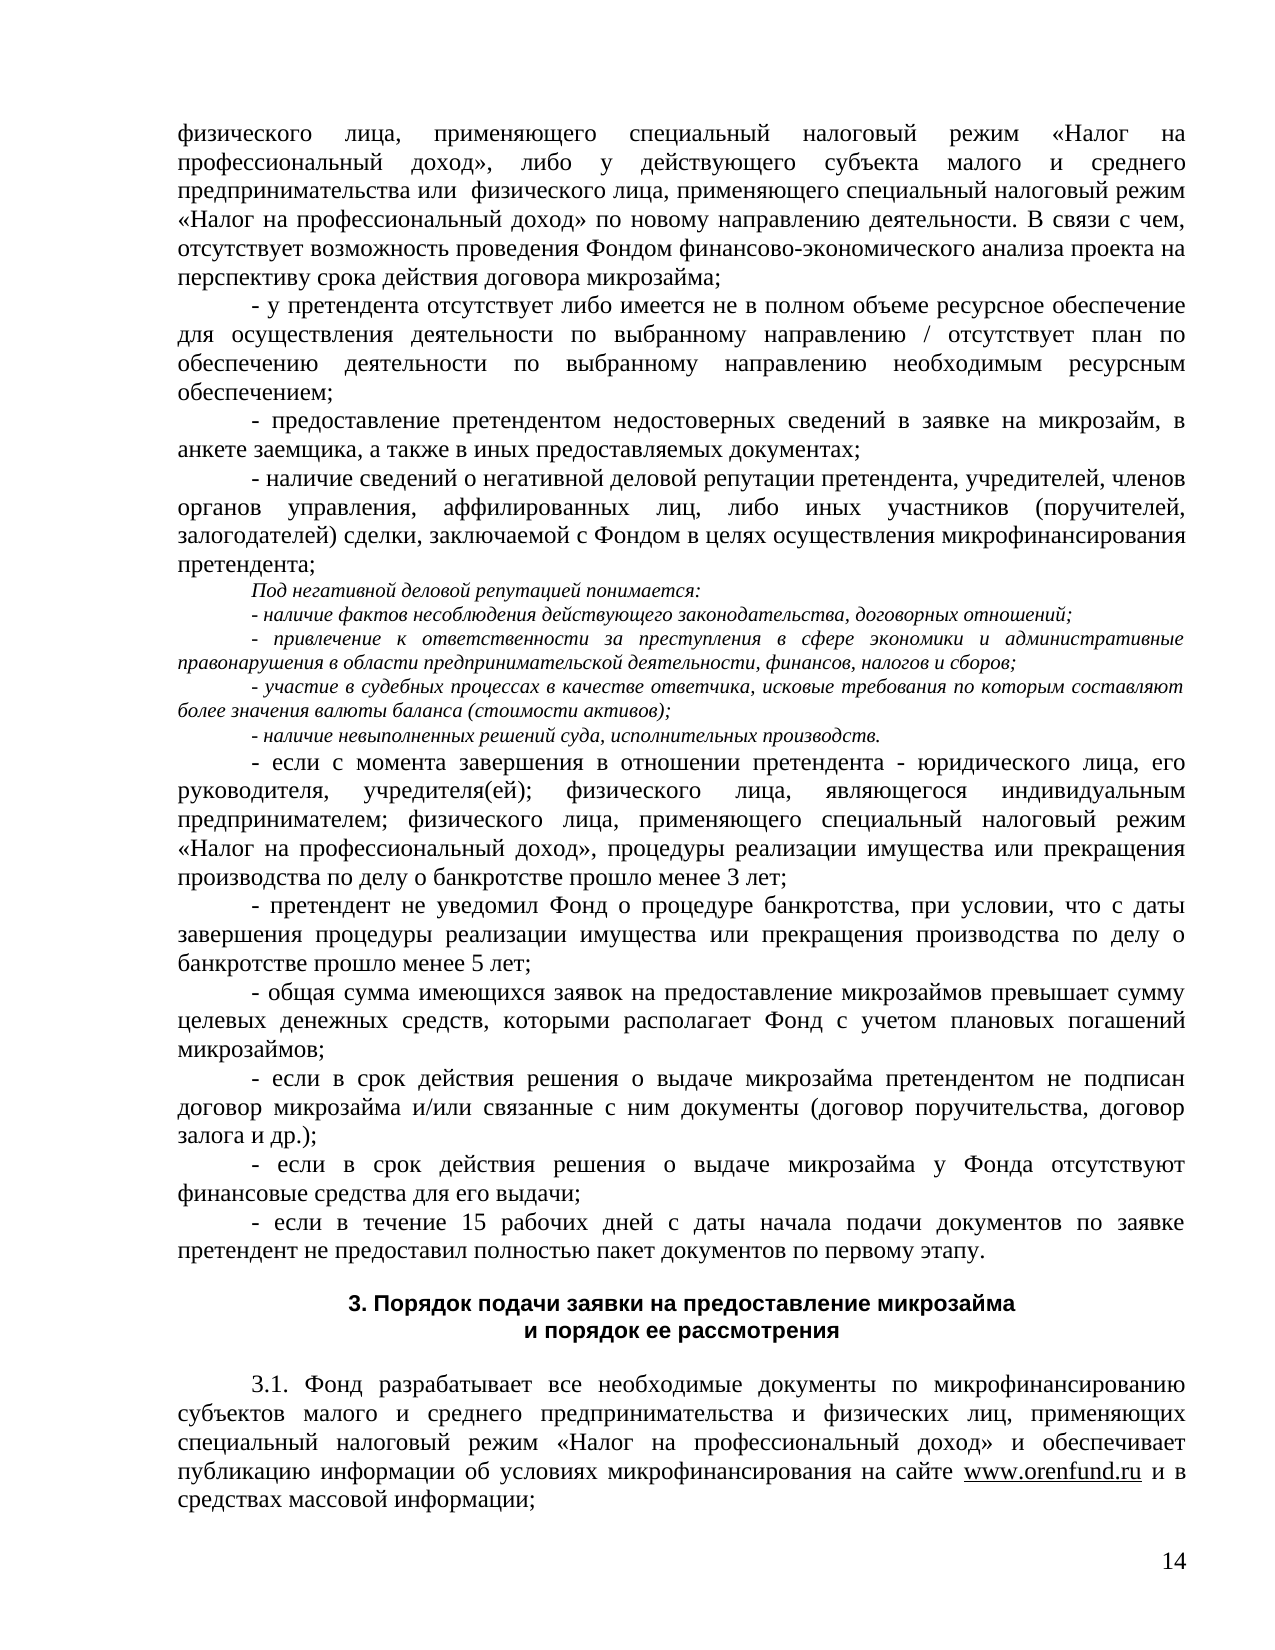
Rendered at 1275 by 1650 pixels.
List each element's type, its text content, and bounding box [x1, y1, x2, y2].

subtitle 3. Порядок подачи заявки на предоставление микрозайма [177, 1290, 1186, 1317]
text 3.1. Фонд разрабатывает все необходимые документы по микрофинансированию субъектов малого и среднего предпринимательства и физических лиц, применяющих специальный налоговый режим «Налог на профессиональный доход» и обеспечивает публикацию информации об условиях микрофинансирования на сайте www.orenfund.ru и в средствах массовой информации; [177, 1369, 1186, 1513]
text - претендент не уведомил Фонд о процедуре банкротства, при условии, что с даты завершения процедуры реализации имущества или прекращения производства по делу о банкротстве прошло менее 5 лет; [177, 890, 1186, 977]
text - если в срок действия решения о выдаче микрозайма у Фонда отсутствуют финансовые средства для его выдачи; [177, 1149, 1186, 1207]
text - если в течение 15 рабочих дней с даты начала подачи документов по заявке претендент не предоставил полностью пакет документов по первому этапу. [177, 1207, 1186, 1264]
text - участие в судебных процессах в качестве ответчика, исковые требования по которым составляют более значения валюты баланса (стоимости активов); [177, 674, 1186, 722]
text - у претендента отсутствует либо имеется не в полном объеме ресурсное обеспечение для осуществления деятельности по выбранному направлению / отсутствует план по обеспечению деятельности по выбранному направлению необходимым ресурсным обеспечением; [177, 291, 1186, 406]
text - если в срок действия решения о выдаче микрозайма претендентом не подписан договор микрозайма и/или связанные с ним документы (договор поручительства, договор залога и др.); [177, 1063, 1186, 1149]
text Под негативной деловой репутацией понимается: [177, 578, 1186, 602]
text - предоставление претендентом недостоверных сведений в заявке на микрозайм, в анкете заемщика, а также в иных предоставляемых документах; [177, 406, 1186, 463]
text - если c момента завершения в отношении претендента - юридического лица, его руководителя, учредителя(ей); физического лица, являющегося индивидуальным предпринимателем; физического лица, применяющего специальный налоговый режим «Налог на профессиональный доход», процедуры реализации имущества или прекращения производства по делу о банкротстве прошло менее 3 лет; [177, 747, 1186, 890]
text - наличие сведений о негативной деловой репутации претендента, учредителей, членов органов управления, аффилированных лиц, либо иных участников (поручителей, залогодателей) сделки, заключаемой с Фондом в целях осуществления микрофинансирования претендента; [177, 463, 1186, 578]
text - привлечение к ответственности за преступления в сфере экономики и административные правонарушения в области предпринимательской деятельности, финансов, налогов и сборов; [177, 626, 1186, 674]
text - наличие невыполненных решений суда, исполнительных производств. [177, 722, 1186, 747]
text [177, 118, 1186, 291]
text - общая сумма имеющихся заявок на предоставление микрозаймов превышает сумму целевых денежных средств, которыми располагает Фонд с учетом плановых погашений микрозаймов; [177, 977, 1186, 1063]
text - наличие фактов несоблюдения действующего законодательства, договорных отношений; [177, 602, 1186, 626]
subtitle и порядок ее рассмотрения [177, 1317, 1186, 1343]
